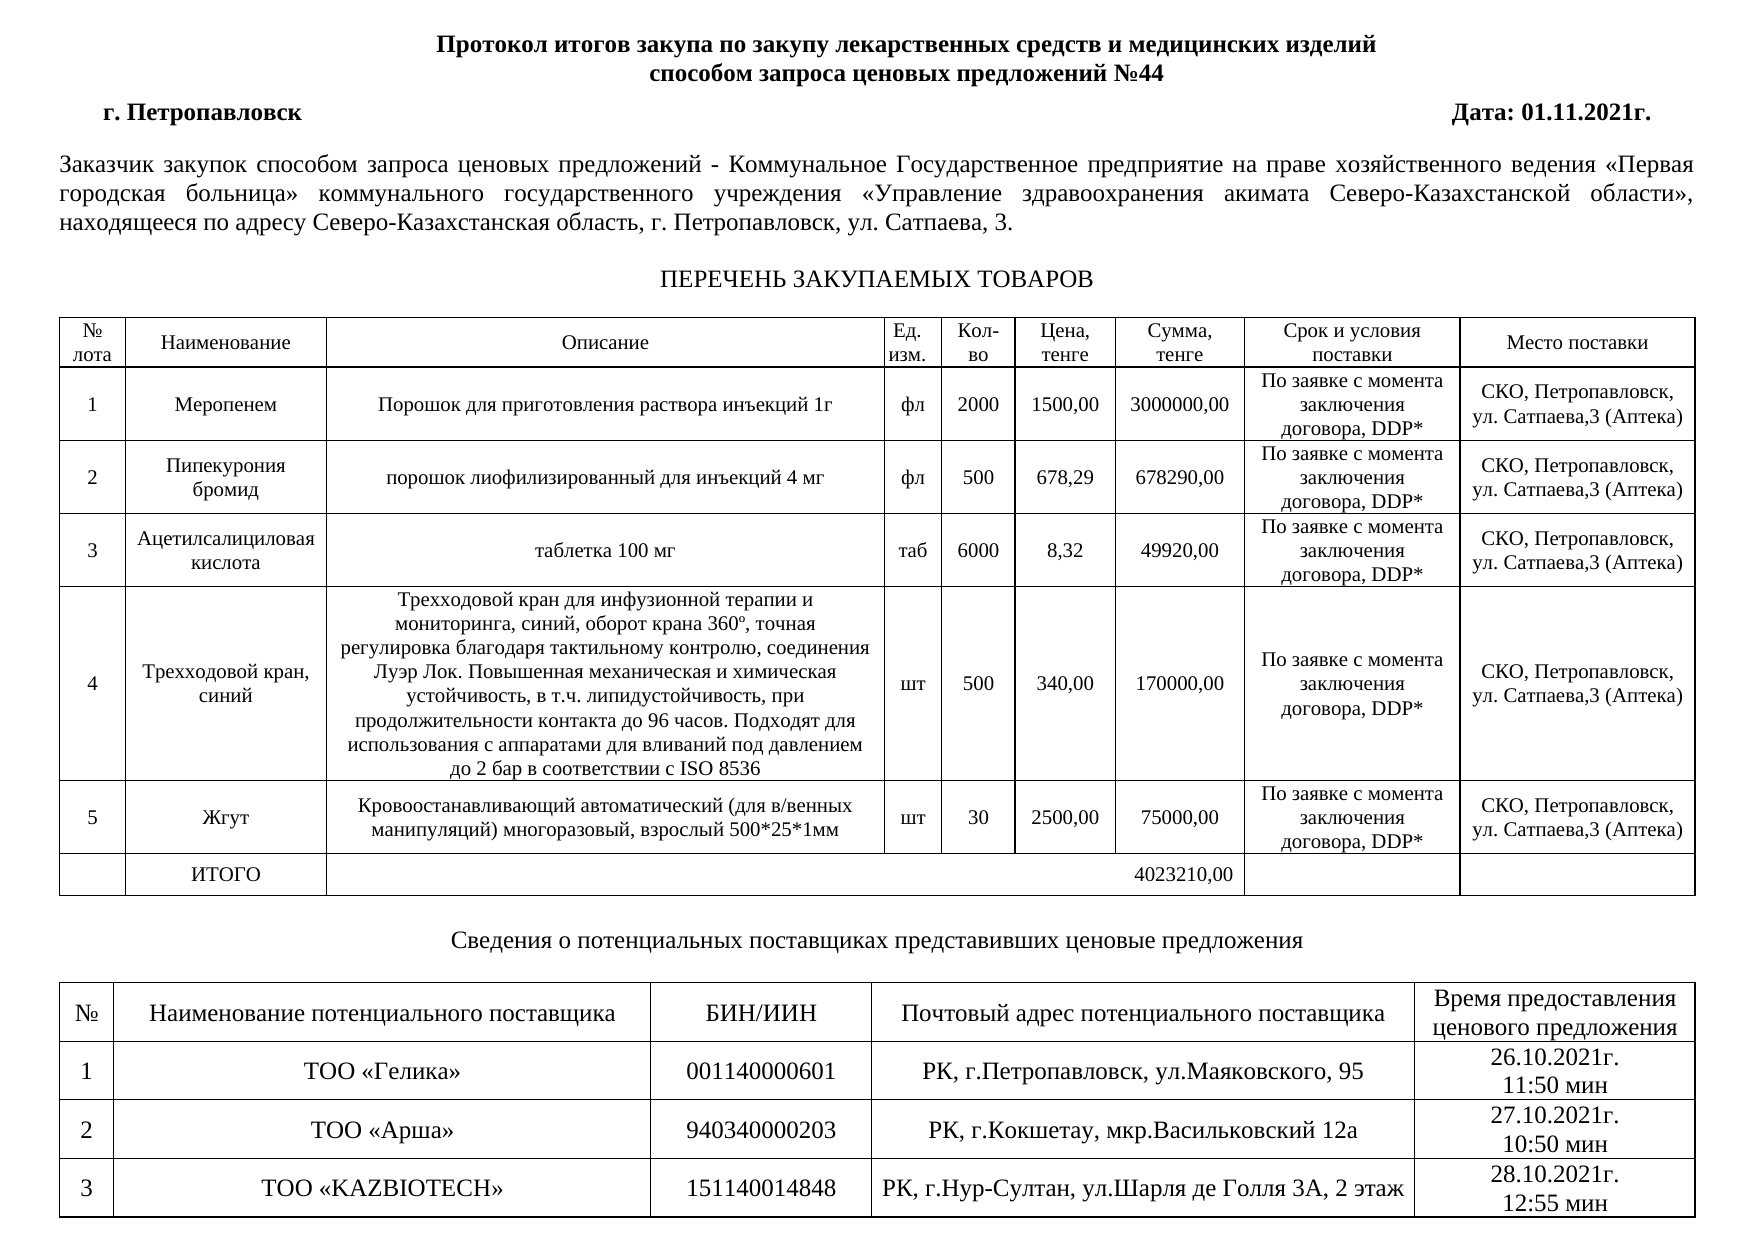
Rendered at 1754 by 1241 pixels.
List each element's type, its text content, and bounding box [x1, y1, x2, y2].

table_header Наименование [126, 318, 326, 366]
table_header № лота [60, 318, 125, 366]
text г. Петропавловск Дата: 01.11.2021г. [59, 97, 1695, 125]
table_cell ТОО «Гелика» [114, 1042, 650, 1099]
table_cell 75000,00 [1116, 781, 1244, 853]
table_cell По заявке с момента заключения договора, DDP* [1245, 587, 1459, 780]
table_cell 4023210,00 [327, 854, 1244, 895]
table_cell 340,00 [1016, 587, 1115, 780]
table_cell 151140014848 [651, 1159, 871, 1216]
table_cell фл [885, 441, 941, 513]
table_cell Пипекурония бромид [126, 441, 326, 513]
table_header Время предоставления ценового предложения [1415, 983, 1694, 1041]
text Сведения о потенциальных поставщиках представивших ценовые предложения [59, 925, 1695, 953]
table_cell Трехходовой кран, синий [126, 587, 326, 780]
table_cell 940340000203 [651, 1100, 871, 1158]
table_cell 500 [942, 587, 1014, 780]
table_cell Порошок для приготовления раствора инъекций 1г [327, 368, 884, 440]
text Протокол итогов закупа по закупу лекарственных средств и медицинских изделий [59, 29, 1695, 58]
table_cell 678,29 [1016, 441, 1115, 513]
table_cell Жгут [126, 781, 326, 853]
table_cell таб [885, 514, 941, 586]
text способом запроса ценовых предложений №44 [59, 58, 1695, 87]
table_header Цена, тенге [1016, 318, 1115, 366]
table_cell По заявке с момента заключения договора, DDP* [1245, 514, 1459, 586]
table_header Ед. изм. [885, 318, 941, 366]
text Заказчик закупок способом запроса ценовых предложений - Коммунальное Государственное предприятие на праве хозяйственного ведения «Первая городская больница» коммунального государственного учреждения «Управление здравоохранения акимата Северо-Казахстанской области», находящееся по адресу Северо-Казахстанская область, г. Петропавловск, ул. Сатпаева, 3. [59, 149, 1695, 236]
table_cell РК, г.Кокшетау, мкр.Васильковский 12а [872, 1100, 1414, 1158]
table_cell 3 [60, 1159, 113, 1216]
table_cell По заявке с момента заключения договора, DDP* [1245, 441, 1459, 513]
table_cell 4 [60, 587, 125, 780]
table_cell Трехходовой кран для инфузионной терапии и мониторинга, синий, оборот крана 360º, точная регулировка благодаря тактильному контролю, соединения Луэр Лок. Повышенная механическая и химическая устойчивость, в т.ч. липидустойчивость, при продолжительности контакта до 96 часов. Подходят для использования с аппаратами для вливаний под давлением до 2 бар в соответствии с ISO 8536 [327, 587, 884, 780]
table_cell 49920,00 [1116, 514, 1244, 586]
table_cell РК, г.Петропавловск, ул.Маяковского, 95 [872, 1042, 1414, 1099]
table_cell 3 [60, 514, 125, 586]
table_cell СКО, Петропавловск, ул. Сатпаева,3 (Аптека) [1461, 514, 1694, 586]
table_cell РК, г.Нур-Султан, ул.Шарля де Голля 3А, 2 этаж [872, 1159, 1414, 1216]
table_cell 2 [60, 1100, 113, 1158]
table_cell СКО, Петропавловск, ул. Сатпаева,3 (Аптека) [1461, 587, 1694, 780]
table_cell фл [885, 368, 941, 440]
table_header Наименование потенциального поставщика [114, 983, 650, 1041]
table_header Место поставки [1461, 318, 1694, 366]
table_cell ТОО «KAZBIOTECH» [114, 1159, 650, 1216]
table_cell 500 [942, 441, 1014, 513]
table_cell ТОО «Арша» [114, 1100, 650, 1158]
table_cell 1 [60, 368, 125, 440]
table_header Срок и условия поставки [1245, 318, 1459, 366]
table_cell 678290,00 [1116, 441, 1244, 513]
table_cell 2 [60, 441, 125, 513]
table_cell По заявке с момента заключения договора, DDP* [1245, 368, 1459, 440]
table_cell Кровоостанавливающий автоматический (для в/венных манипуляций) многоразовый, взрослый 500*25*1мм [327, 781, 884, 853]
table_header № [60, 983, 113, 1041]
table_cell 1 [60, 1042, 113, 1099]
table_cell 2000 [942, 368, 1014, 440]
table_cell шт [885, 781, 941, 853]
table_cell 30 [942, 781, 1014, 853]
table_cell 3000000,00 [1116, 368, 1244, 440]
table_cell СКО, Петропавловск, ул. Сатпаева,3 (Аптека) [1461, 441, 1694, 513]
table_cell [60, 854, 125, 895]
table_cell 5 [60, 781, 125, 853]
table_cell 8,32 [1016, 514, 1115, 586]
table_header Описание [327, 318, 884, 366]
table_cell СКО, Петропавловск, ул. Сатпаева,3 (Аптека) [1461, 368, 1694, 440]
table_cell таблетка 100 мг [327, 514, 884, 586]
table_cell Ацетилсалициловая кислота [126, 514, 326, 586]
table_cell порошок лиофилизированный для инъекций 4 мг [327, 441, 884, 513]
table_header Почтовый адрес потенциального поставщика [872, 983, 1414, 1041]
table_cell 27.10.2021г. 10:50 мин [1415, 1100, 1694, 1158]
table_cell 2500,00 [1016, 781, 1115, 853]
table_cell [1245, 854, 1459, 895]
table_cell По заявке с момента заключения договора, DDP* [1245, 781, 1459, 853]
table_cell 170000,00 [1116, 587, 1244, 780]
table_cell 28.10.2021г. 12:55 мин [1415, 1159, 1694, 1216]
table_cell 001140000601 [651, 1042, 871, 1099]
table_cell ИТОГО [126, 854, 326, 895]
table_cell 6000 [942, 514, 1014, 586]
table_header БИН/ИИН [651, 983, 871, 1041]
table_cell СКО, Петропавловск, ул. Сатпаева,3 (Аптека) [1461, 781, 1694, 853]
table_cell [1461, 854, 1694, 895]
table_header Кол-во [942, 318, 1014, 366]
table_cell 1500,00 [1016, 368, 1115, 440]
text ПЕРЕЧЕНЬ ЗАКУПАЕМЫХ ТОВАРОВ [59, 264, 1695, 293]
table_cell 26.10.2021г. 11:50 мин [1415, 1042, 1694, 1099]
table_header Сумма, тенге [1116, 318, 1244, 366]
table_cell шт [885, 587, 941, 780]
table_cell Меропенем [126, 368, 326, 440]
